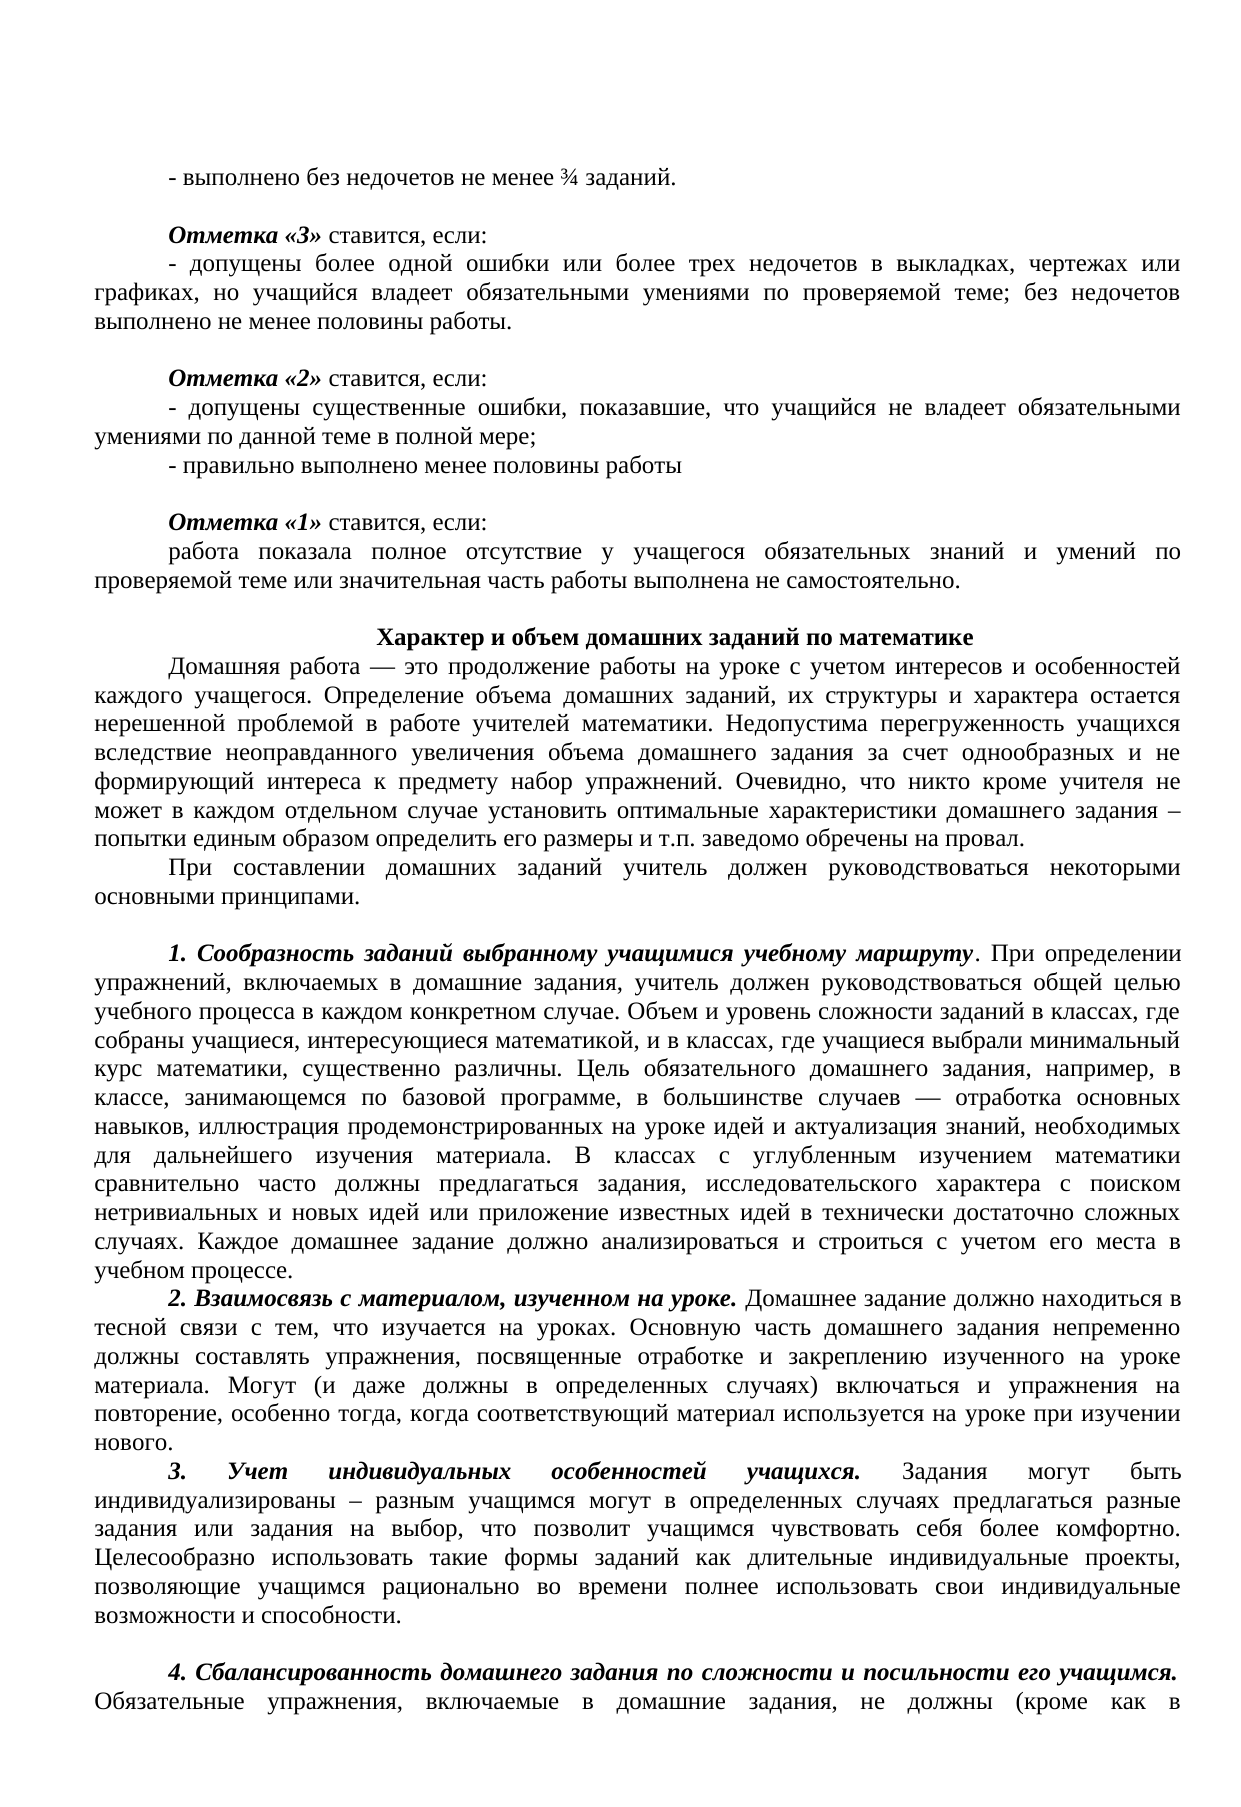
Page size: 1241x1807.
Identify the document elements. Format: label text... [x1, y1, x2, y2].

text При составлении домашних заданий учитель должен руководствоваться некоторыми основными принципами. [94, 852, 1182, 910]
text - допущены более одной ошибки или более трех недочетов в выкладках, чертежах или графиках, но учащийся владеет обязательными умениями по проверяемой теме; без недочетов выполнено не менее половины работы. [94, 248, 1182, 335]
text 2. Взаимосвязь с материалом, изученном на уроке. Домашнее задание должно находиться в тесной связи с тем, что изучается на уроках. Основную часть домашнего задания непременно должны составлять упражнения, посвященные отработке и закреплению изученного на уроке материала. Могут (и даже должны в определенных случаях) включаться и упражнения на повторение, особенно тогда, когда соответствующий материал используется на уроке при изучении нового. [94, 1283, 1182, 1456]
text Отметка «1» ставится, если: [94, 507, 1182, 536]
text 3. Учет индивидуальных особенностей учащихся. Задания могут быть индивидуализированы – разным учащимся могут в определенных случаях предлагаться разные задания или задания на выбор, что позволит учащимся чувствовать себя более комфортно. Целесообразно использовать такие формы заданий как длительные индивидуальные проекты, позволяющие учащимся рационально во времени полнее использовать свои индивидуальные возможности и способности. [94, 1456, 1182, 1628]
text Домашняя работа — это продолжение работы на уроке с учетом интересов и особенностей каждого учащегося. Определение объема домашних заданий, их структуры и характера остается нерешенной проблемой в работе учителей математики. Недопустима перегруженность учащихся вследствие неоправданного увеличения объема домашнего задания за счет однообразных и не формирующий интереса к предмету набор упражнений. Очевидно, что никто кроме учителя не может в каждом отдельном случае установить оптимальные характеристики домашнего задания – попытки единым образом определить его размеры и т.п. заведомо обречены на провал. [94, 651, 1182, 852]
text Отметка «2» ставится, если: [94, 363, 1182, 392]
text 1. Сообразность заданий выбранному учащимися учебному маршруту. При определении упражнений, включаемых в домашние задания, учитель должен руководствоваться общей целью учебного процесса в каждом конкретном случае. Объем и уровень сложности заданий в классах, где собраны учащиеся, интересующиеся математикой, и в классах, где учащиеся выбрали минимальный курс математики, существенно различны. Цель обязательного домашнего задания, например, в классе, занимающемся по базовой программе, в большинстве случаев — отработка основных навыков, иллюстрация продемонстрированных на уроке идей и актуализация знаний, необходимых для дальнейшего изучения материала. В классах с углубленным изучением математики сравнительно часто должны предлагаться задания, исследовательского характера с поиском нетривиальных и новых идей или приложение известных идей в технически достаточно сложных случаях. Каждое домашнее задание должно анализироваться и строиться с учетом его места в учебном процессе. [94, 938, 1182, 1283]
text работа показала полное отсутствие у учащегося обязательных знаний и умений по проверяемой теме или значительная часть работы выполнена не самостоятельно. [94, 536, 1182, 593]
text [94, 1657, 1182, 1715]
text - правильно выполнено менее половины работы [94, 450, 1182, 478]
text Отметка «3» ставится, если: [94, 220, 1182, 248]
text Характер и объем домашних заданий по математике [94, 622, 1182, 651]
text - выполнено без недочетов не менее ¾ заданий. [94, 162, 1182, 191]
text - допущены существенные ошибки, показавшие, что учащийся не владеет обязательными умениями по данной теме в полной мере; [94, 392, 1182, 450]
